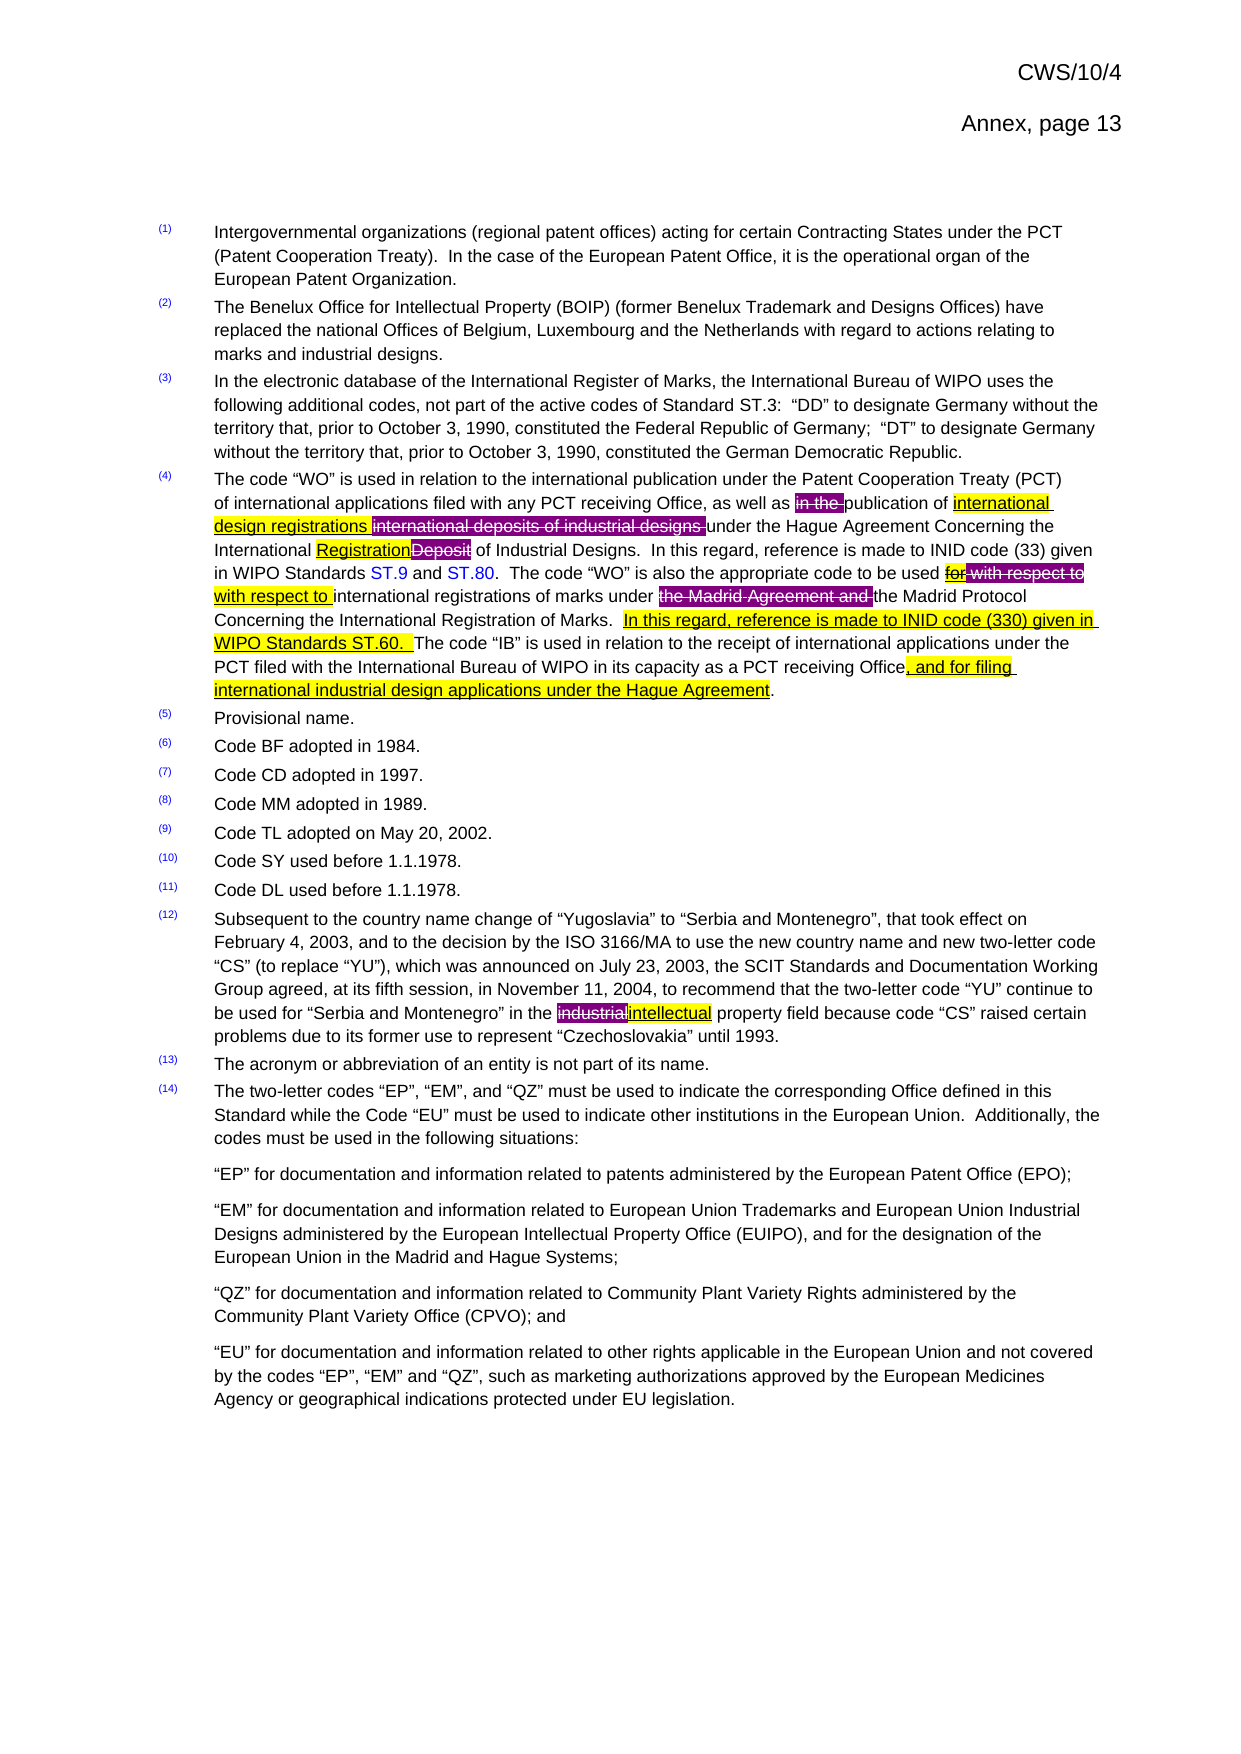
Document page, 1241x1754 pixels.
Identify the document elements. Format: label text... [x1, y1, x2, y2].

table_cell The Benelux Office for Intellectual Property (BOIP) (former Benelux Trademark and Designs Offices) have replaced the national Offices of Belgium, and the with regard to actions relating to marks and industrial designs. [203, 297, 1114, 371]
table_cell The code “WO” is used in relation to the international publication under the Patent Cooperation Treaty (PCT) of international applications filed with any PCT receiving Office, as well as in the publication of international design registrations international deposits of industrial designs under the Hague Agreement Concerning the International RegistrationDeposit of Industrial Designs. In this regard, reference is made to INID code (33) given in WIPO Standards ST.9 and ST.80. The code “WO” is also the appropriate code to be used for with respect to with respect to international registrations of marks under the Madrid Agreement and the Madrid Protocol Concerning the International Registration of Marks. In this regard, reference is made to INID code (330) given in WIPO Standards ST.60. The code “IB” is used in relation to the receipt of international applications under the PCT filed with the International Bureau of WIPO in its capacity as a PCT receiving Office, and for filing international industrial design applications under the Hague Agreement. [203, 469, 1114, 707]
table_cell In the electronic database of the International Register of Marks, the International Bureau of WIPO uses the following additional codes, not part of the active codes of Standard ST.3: “DD” to designate Germany without the territory that, prior to October 3, 1990, constituted the Federal Republic of Germany; “DT” to designate Germany without the territory that, prior to October 3, 1990, constituted the German Democratic Republic. [203, 371, 1114, 469]
table_cell Code BF adopted in 1984. [203, 736, 1114, 765]
table_cell (10) [147, 851, 203, 880]
table_cell (12) [147, 909, 203, 1053]
table_cell Code DL used before 1.1.1978. [203, 880, 1114, 909]
table_cell Code SY used before 1.1.1978. [203, 851, 1114, 880]
table_cell (7) [147, 765, 203, 794]
table_cell (1) [147, 222, 203, 297]
table_cell Code CD adopted in 1997. [203, 765, 1114, 794]
table_cell Code TL adopted on May 20, 2002. [203, 823, 1114, 851]
table_cell (5) [147, 708, 203, 736]
table_cell The acronym or abbreviation of an entity is not part of its name. The two-letter codes “EP”, “EM”, and “QZ” must be used to indicate the corresponding Office defined in this Standard while the Code “EU” must be used to indicate other institutions in the European Union. Additionally, the codes must be used in the following situations: “EP” for documentation and information related to patents administered by the European Patent Office (EPO); “EM” for documentation and information related to European Union Trademarks and European Union Industrial Designs administered by the European Intellectual Property Office (EUIPO), and for the designation of the European Union in the Madrid and Hague Systems; “QZ” for documentation and information related to Community Plant Variety Rights administered by the Community Plant Variety Office (CPVO); and “EU” for documentation and information related to other rights applicable in the European Union and not covered by the codes “EP”, “EM” and “QZ”, such as marketing authorizations approved by the European Medicines Agency or geographical indications protected under EU legislation. [203, 1054, 1114, 1499]
table_cell (4) [147, 469, 203, 707]
table_cell (6) [147, 736, 203, 765]
table_cell (3) [147, 371, 203, 469]
table_cell Intergovernmental organizations (regional patent offices) acting for certain Contracting States under the PCT (Patent Cooperation Treaty). In the case of the European Patent Office, it is the operational organ of the European Patent Organization. [203, 222, 1114, 297]
table_cell Code MM adopted in 1989. [203, 794, 1114, 822]
table_cell (2) [147, 297, 203, 371]
table_cell Provisional name. [203, 708, 1114, 736]
table_cell (11) [147, 880, 203, 909]
table_cell Subsequent to the country name change of “Yugoslavia” to “Serbia and Montenegro”, that took effect on February 4, 2003, and to the decision by the ISO 3166/MA to use the new country name and new two-letter code “CS” (to replace “YU”), which was announced on July 23, 2003, the SCIT Standards and Documentation Working Group agreed, at its fifth session, in November 11, 2004, to recommend that the two-letter code “YU” continue to be used for “Serbia and Montenegro” in the industrialintellectual property field because code “CS” raised certain problems due to its former use to represent “Czechoslovakia” until 1993. [203, 909, 1114, 1053]
table_cell (8) [147, 794, 203, 822]
table_cell (9) [147, 823, 203, 851]
table_cell (13) (14) [147, 1054, 203, 1499]
